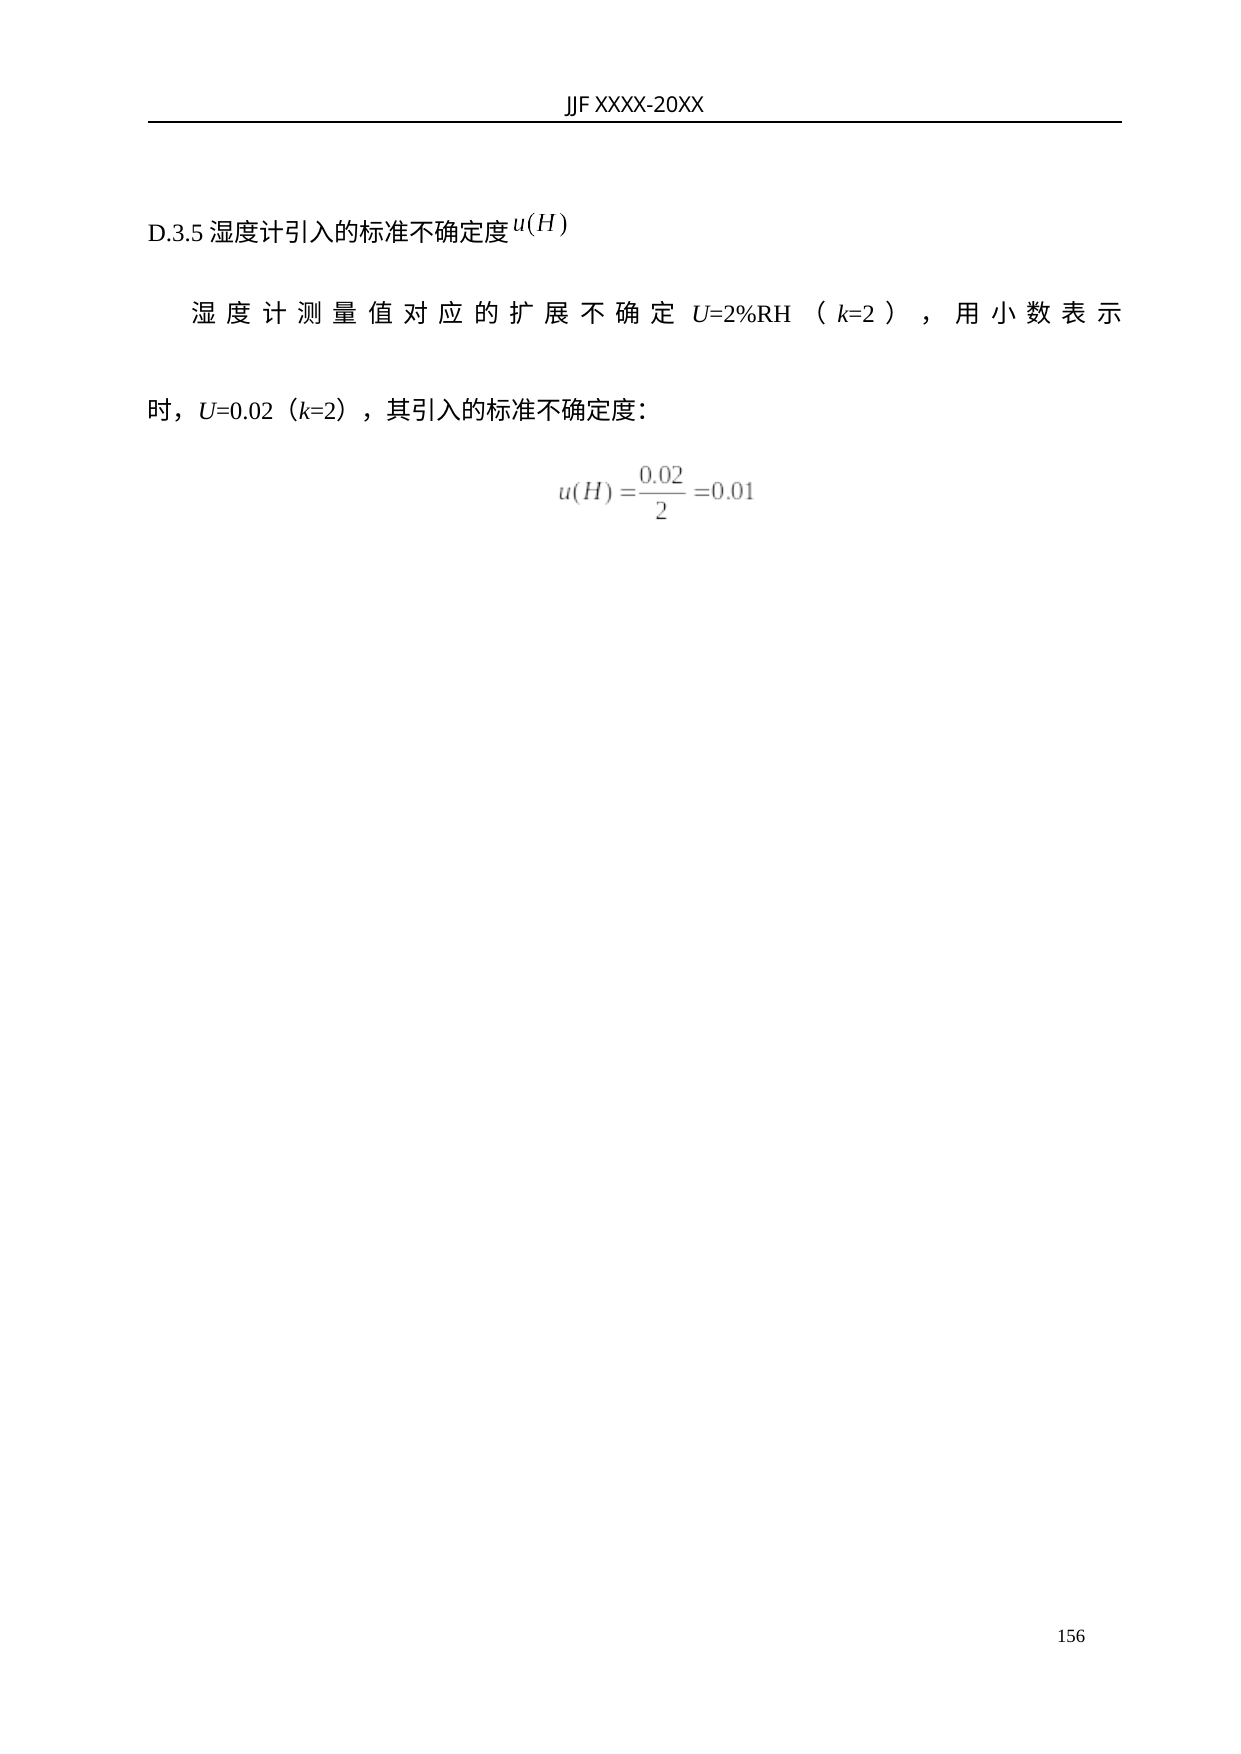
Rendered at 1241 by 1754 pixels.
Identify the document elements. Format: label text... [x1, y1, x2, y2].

text D.3.5 湿度计引入的标准不确定度 [148, 196, 1122, 261]
text 湿度计测量值对应的扩展不确定U=2%RH（k=2），用小数表示时，U=0.02（k=2），其引入的标准不确定度： [148, 279, 1122, 441]
